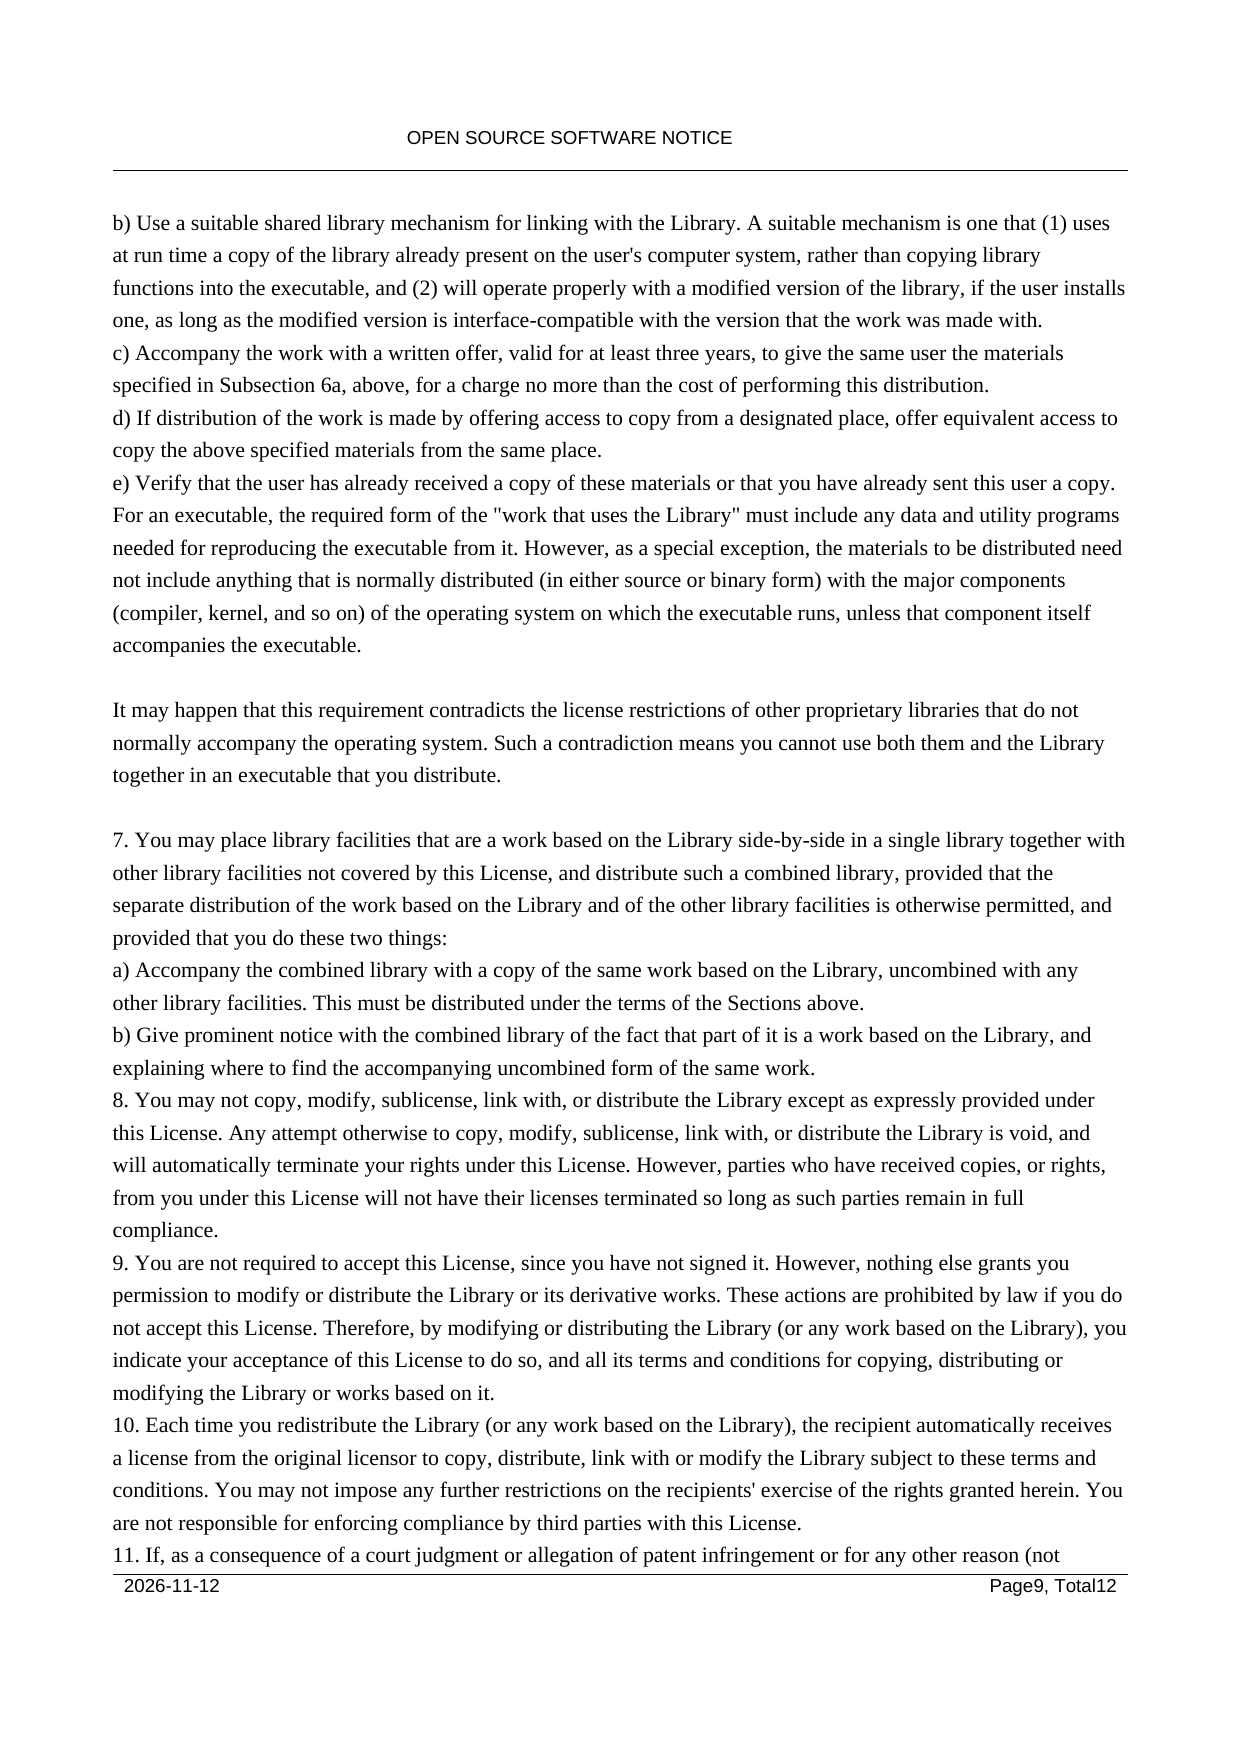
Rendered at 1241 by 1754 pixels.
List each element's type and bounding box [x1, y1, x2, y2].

text [112, 206, 1128, 1571]
